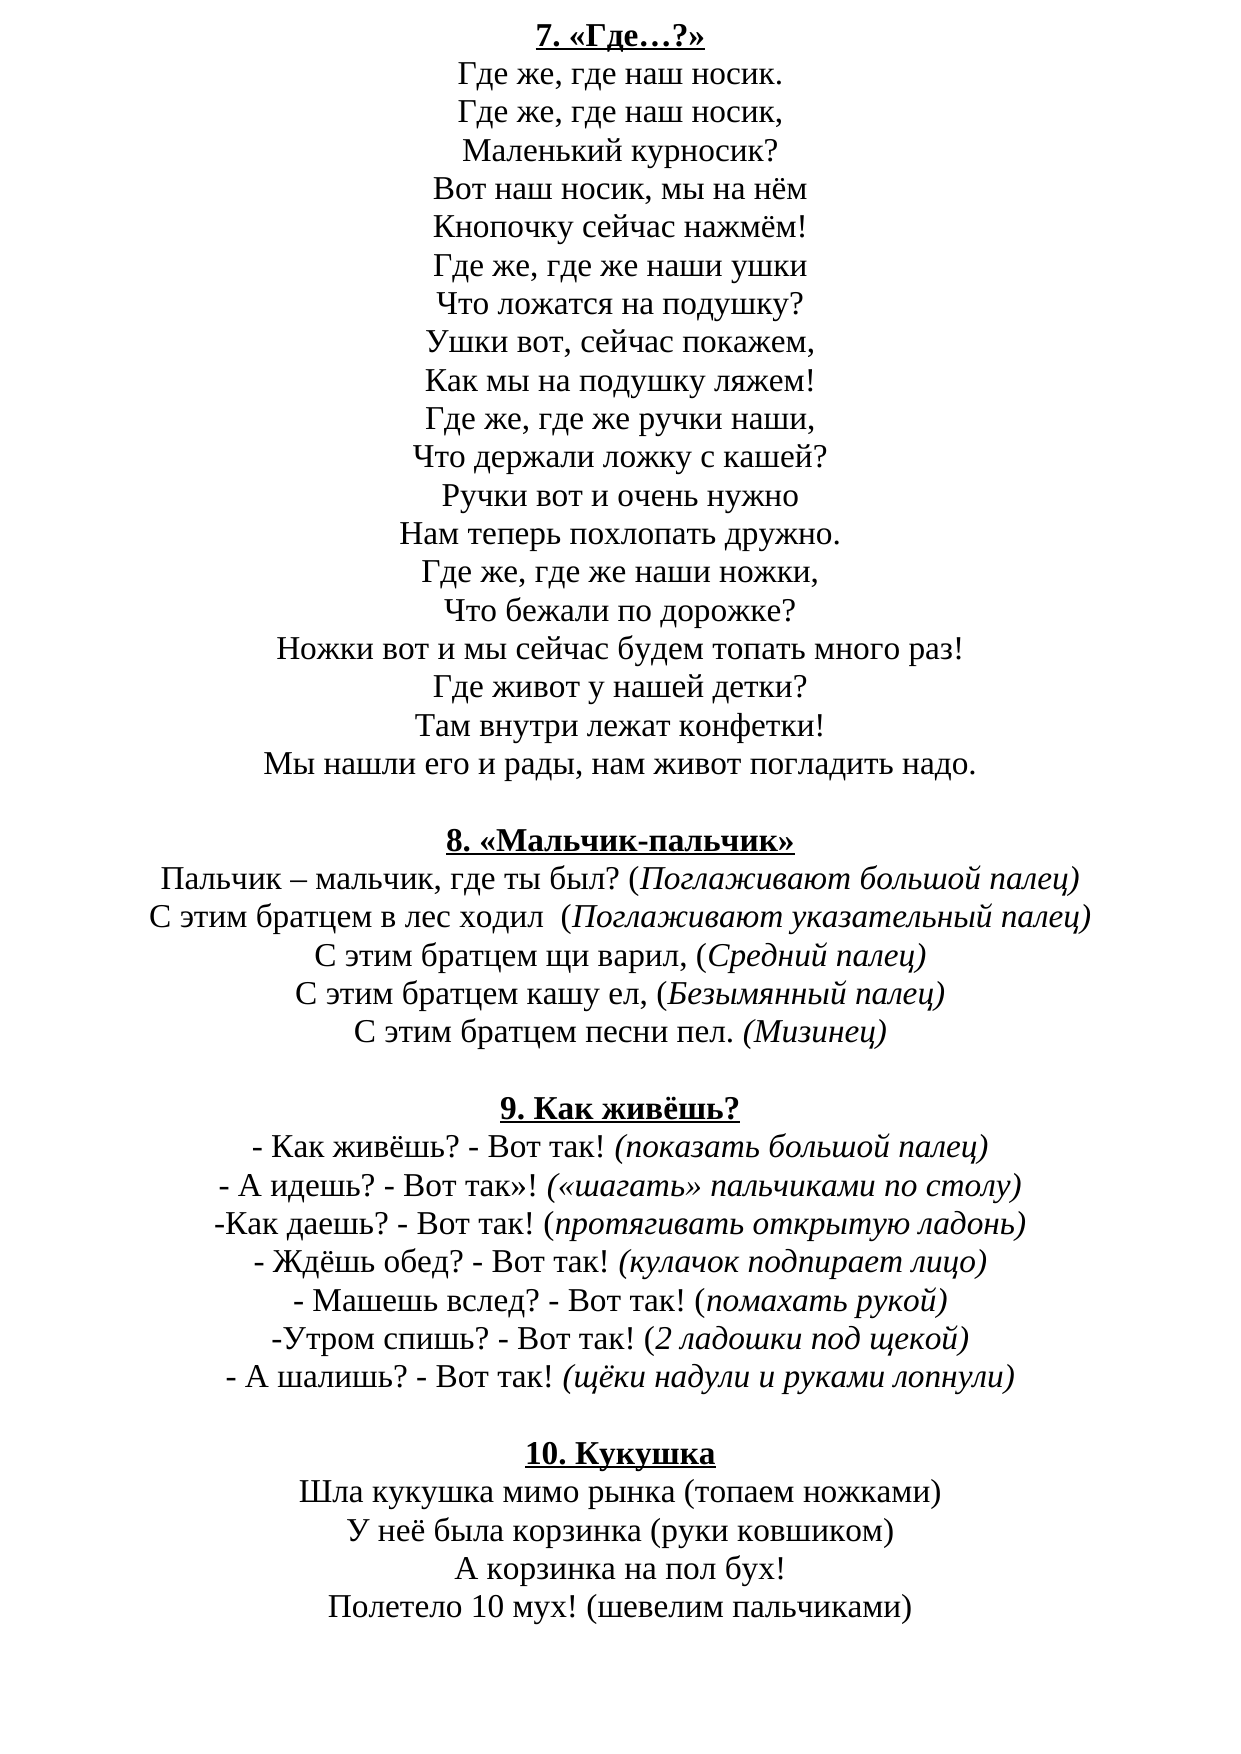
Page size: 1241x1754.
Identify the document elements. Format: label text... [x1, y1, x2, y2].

text - Как живёшь? - Вот так! (показать большой палец) [59, 1126, 1181, 1165]
text Мы нашли его и рады, нам живот погладить надо. [59, 743, 1181, 781]
text Ушки вот, сейчас покажем, [59, 321, 1181, 360]
text Шла кукушка мимо рынка (топаем ножками) [59, 1471, 1181, 1510]
text Полетело 10 мух! (шевелим пальчиками) [59, 1586, 1181, 1625]
text У неё была корзинка (руки ковшиком) [59, 1510, 1181, 1548]
text Где же, где же ручки наши, [59, 398, 1181, 436]
text - А идешь? - Вот так»! («шагать» пальчиками по столу) [59, 1165, 1181, 1203]
text - Ждёшь обед? - Вот так! (кулачок подпирает лицо) [59, 1241, 1181, 1280]
text С этим братцем щи варил, (Средний палец) [59, 935, 1181, 973]
text С этим братцем в лес ходил (Поглаживают указательный палец) [59, 896, 1181, 935]
text С этим братцем кашу ел, (Безымянный палец) [59, 973, 1181, 1011]
text Пальчик – мальчик, где ты был? (Поглаживают большой палец) [59, 858, 1181, 896]
text 10. Кукушка [59, 1433, 1181, 1471]
text Там внутри лежат конфетки! [59, 705, 1181, 743]
text 8. «Мальчик-пальчик» [59, 820, 1181, 858]
text Где же, где наш носик. [59, 53, 1181, 91]
text -Как даешь? - Вот так! (протягивать открытую ладонь) [59, 1203, 1181, 1241]
text Кнопочку сейчас нажмём! [59, 206, 1181, 245]
text Что бежали по дорожке? [59, 590, 1181, 628]
text Ручки вот и очень нужно [59, 475, 1181, 513]
text Вот наш носик, мы на нём [59, 168, 1181, 206]
text 9. Как живёшь? [59, 1088, 1181, 1126]
text - А шалишь? - Вот так! (щёки надули и руками лопнули) [59, 1356, 1181, 1395]
text Как мы на подушку ляжем! [59, 360, 1181, 398]
text Что держали ложку с кашей? [59, 436, 1181, 475]
text -Утром спишь? - Вот так! (2 ладошки под щекой) [59, 1318, 1181, 1356]
text Где же, где же наши ушки [59, 245, 1181, 283]
text С этим братцем песни пел. (Мизинец) [59, 1011, 1181, 1050]
text Где живот у нашей детки? [59, 666, 1181, 705]
text 7. «Где…?» [59, 15, 1181, 53]
text Что ложатся на подушку? [59, 283, 1181, 321]
text Где же, где наш носик, [59, 91, 1181, 130]
text А корзинка на пол бух! [59, 1548, 1181, 1586]
text Маленький курносик? [59, 130, 1181, 168]
text Нам теперь похлопать дружно. [59, 513, 1181, 551]
text Ножки вот и мы сейчас будем топать много раз! [59, 628, 1181, 666]
text Где же, где же наши ножки, [59, 551, 1181, 590]
text - Машешь вслед? - Вот так! (помахать рукой) [59, 1280, 1181, 1318]
